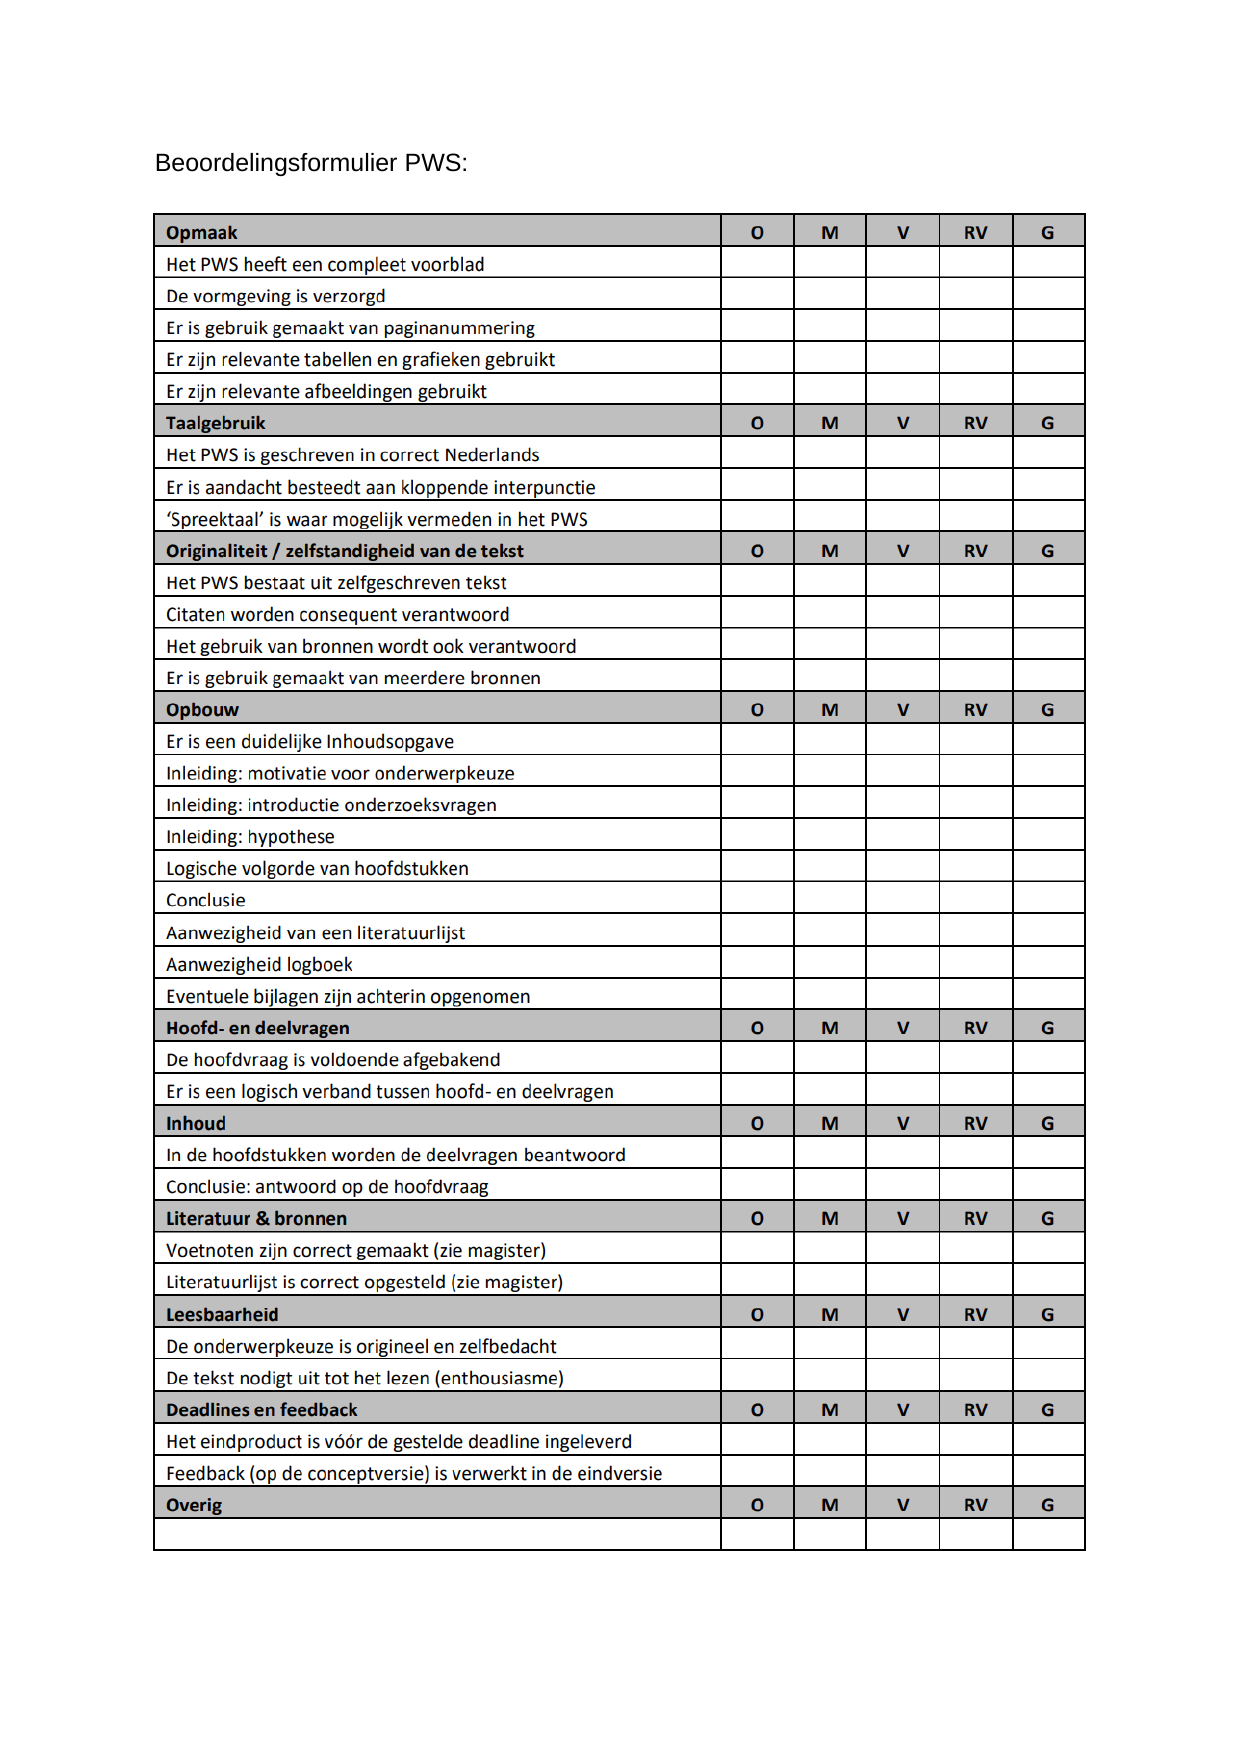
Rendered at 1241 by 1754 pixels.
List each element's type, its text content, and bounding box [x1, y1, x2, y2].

picture [147, 201, 1093, 1560]
text Beoordelingsformulier PWS: [148, 148, 1093, 176]
